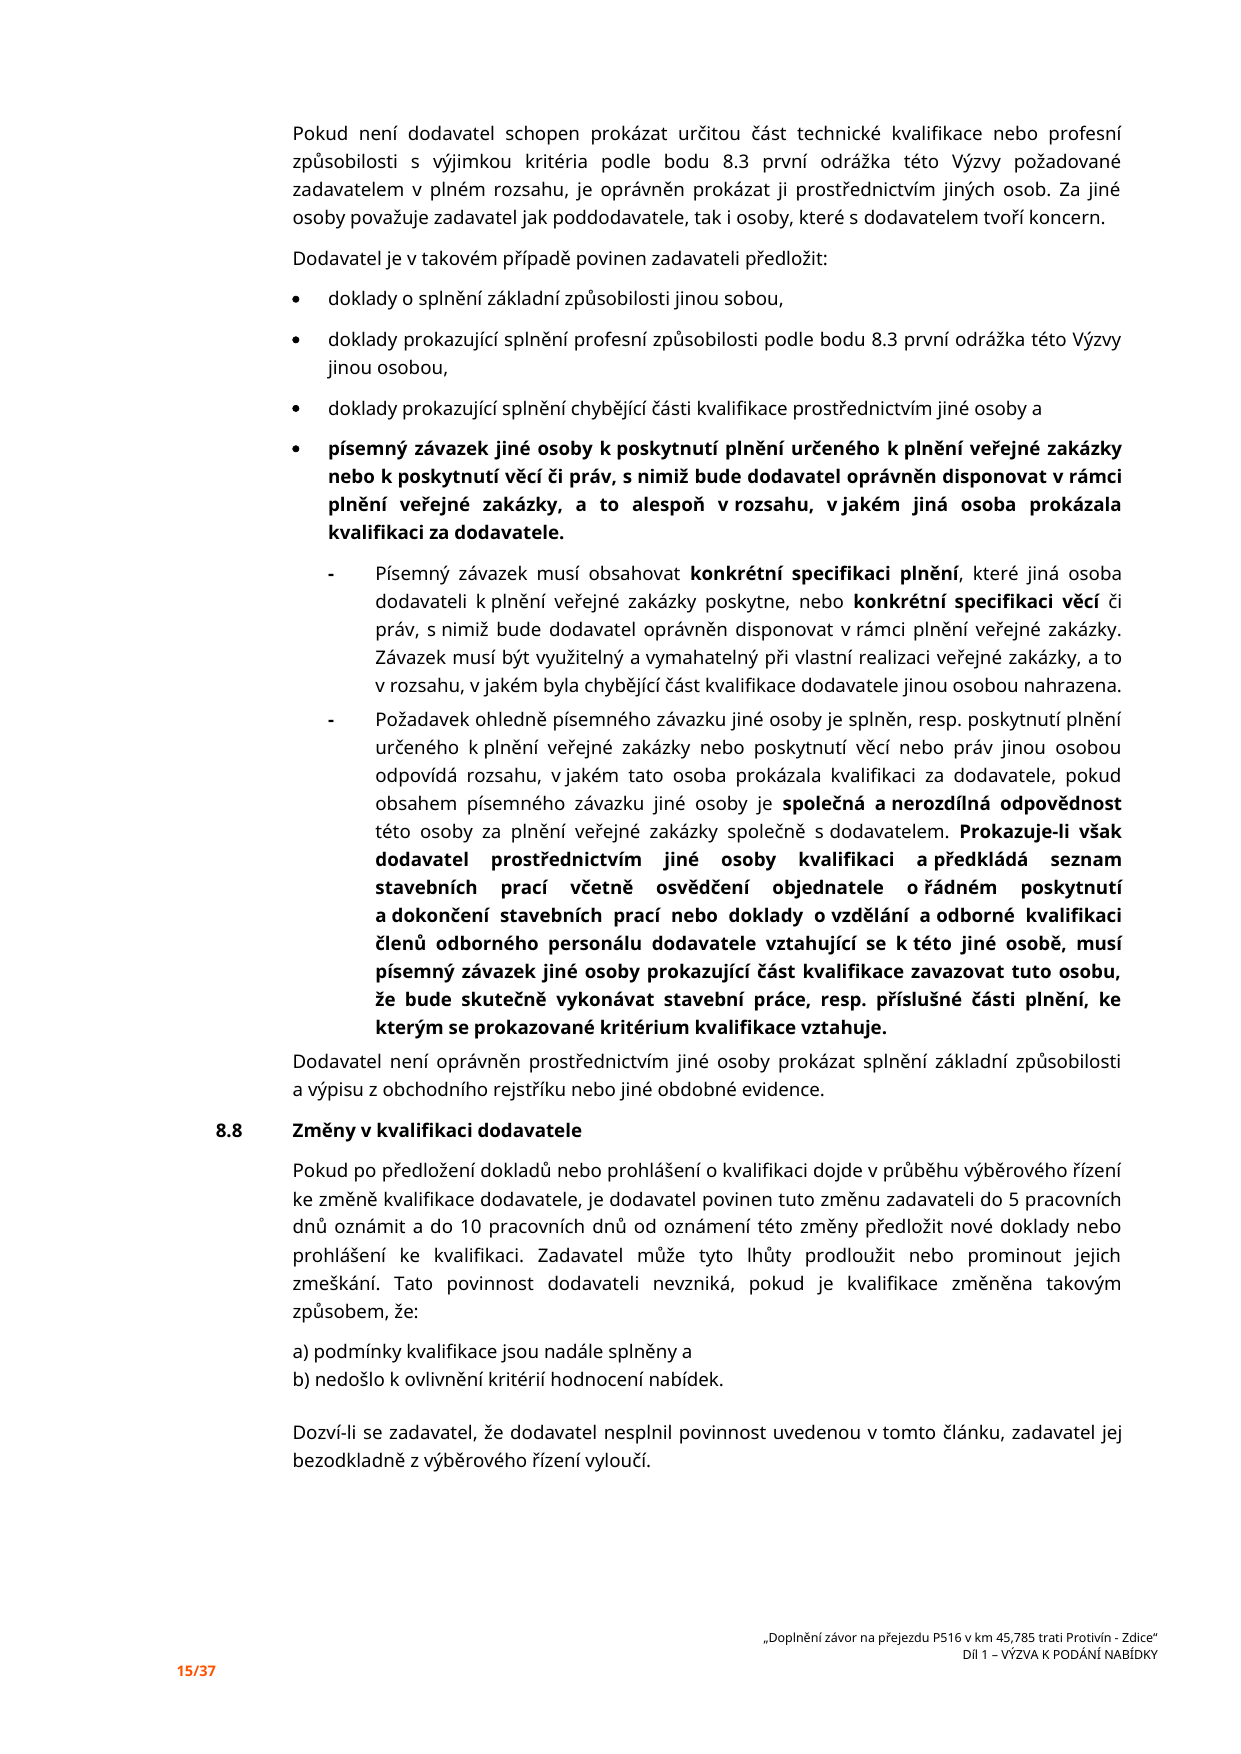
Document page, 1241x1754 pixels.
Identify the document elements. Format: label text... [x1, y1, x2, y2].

text b) nedošlo k ovlivnění kritérií hodnocení nabídek. [292, 1366, 1122, 1392]
text Dodavatel není oprávněn prostřednictvím jiné osoby prokázat splnění základní způsobilosti a výpisu z obchodního rejstříku nebo jiné obdobné evidence. [292, 1049, 1122, 1102]
text a) podmínky kvalifikace jsou nadále splněny a [292, 1338, 1122, 1364]
text Písemný závazek musí obsahovat konkrétní specifikaci plnění, které jiná osoba dodavateli k plnění veřejné zakázky poskytne, nebo konkrétní specifikaci věcí či práv, s nimiž bude dodavatel oprávněn disponovat v rámci plnění veřejné zakázky. Závazek musí být využitelný a vymahatelný při vlastní realizaci veřejné zakázky, a to v rozsahu, v jakém byla chybějící část kvalifikace dodavatele jinou osobou nahrazena. [328, 560, 1122, 697]
text Změny v kvalifikaci dodavatele [216, 1117, 1122, 1143]
text Pokud po předložení dokladů nebo prohlášení o kvalifikaci dojde v průběhu výběrového řízení ke změně kvalifikace dodavatele, je dodavatel povinen tuto změnu zadavateli do 5 pracovních dnů oznámit a do 10 pracovních dnů od oznámení této změny předložit nové doklady nebo prohlášení ke kvalifikaci. Zadavatel může tyto lhůty prodloužit nebo prominout jejich zmeškání. Tato povinnost dodavateli nevzniká, pokud je kvalifikace změněna takovým způsobem, že: [292, 1158, 1122, 1323]
text doklady prokazující splnění chybějící části kvalifikace prostřednictvím jiné osoby a [292, 395, 1122, 420]
text Pokud není dodavatel schopen prokázat určitou část technické kvalifikace nebo profesní způsobilosti s výjimkou kritéria podle bodu 8.3 první odrážka této Výzvy požadované zadavatelem v plném rozsahu, je oprávněn prokázat ji prostřednictvím jiných osob. Za jiné osoby považuje zadavatel jak poddodavatele, tak i osoby, které s dodavatelem tvoří koncern. [292, 121, 1122, 230]
text Dozví-li se zadavatel, že dodavatel nesplnil povinnost uvedenou v tomto článku, zadavatel jej bezodkladně z výběrového řízení vyloučí. [292, 1419, 1122, 1473]
text Dodavatel je v takovém případě povinen zadavateli předložit: [292, 245, 1122, 271]
text doklady prokazující splnění profesní způsobilosti podle bodu 8.3 první odrážka této Výzvy jinou osobou, [292, 326, 1122, 380]
text Požadavek ohledně písemného závazku jiné osoby je splněn, resp. poskytnutí plnění určeného k plnění veřejné zakázky nebo poskytnutí věcí nebo práv jinou osobou odpovídá rozsahu, v jakém tato osoba prokázala kvalifikaci za dodavatele, pokud obsahem písemného závazku jiné osoby je společná a nerozdílná odpovědnost této osoby za plnění veřejné zakázky společně s dodavatelem. Prokazuje-li však dodavatel prostřednictvím jiné osoby kvalifikaci a předkládá seznam stavebních prací včetně osvědčení objednatele o řádném poskytnutí a dokončení stavebních prací nebo doklady o vzdělání a odborné kvalifikaci členů odborného personálu dodavatele vztahující se k této jiné osobě, musí písemný závazek jiné osoby prokazující část kvalifikace zavazovat tuto osobu, že bude skutečně vykonávat stavební práce, resp. příslušné části plnění, ke kterým se prokazované kritérium kvalifikace vztahuje. [328, 706, 1122, 1040]
text písemný závazek jiné osoby k poskytnutí plnění určeného k plnění veřejné zakázky nebo k poskytnutí věcí či práv, s nimiž bude dodavatel oprávněn disponovat v rámci plnění veřejné zakázky, a to alespoň v rozsahu, v jakém jiná osoba prokázala kvalifikaci za dodavatele. [292, 435, 1122, 545]
text doklady o splnění základní způsobilosti jinou sobou, [292, 286, 1122, 311]
